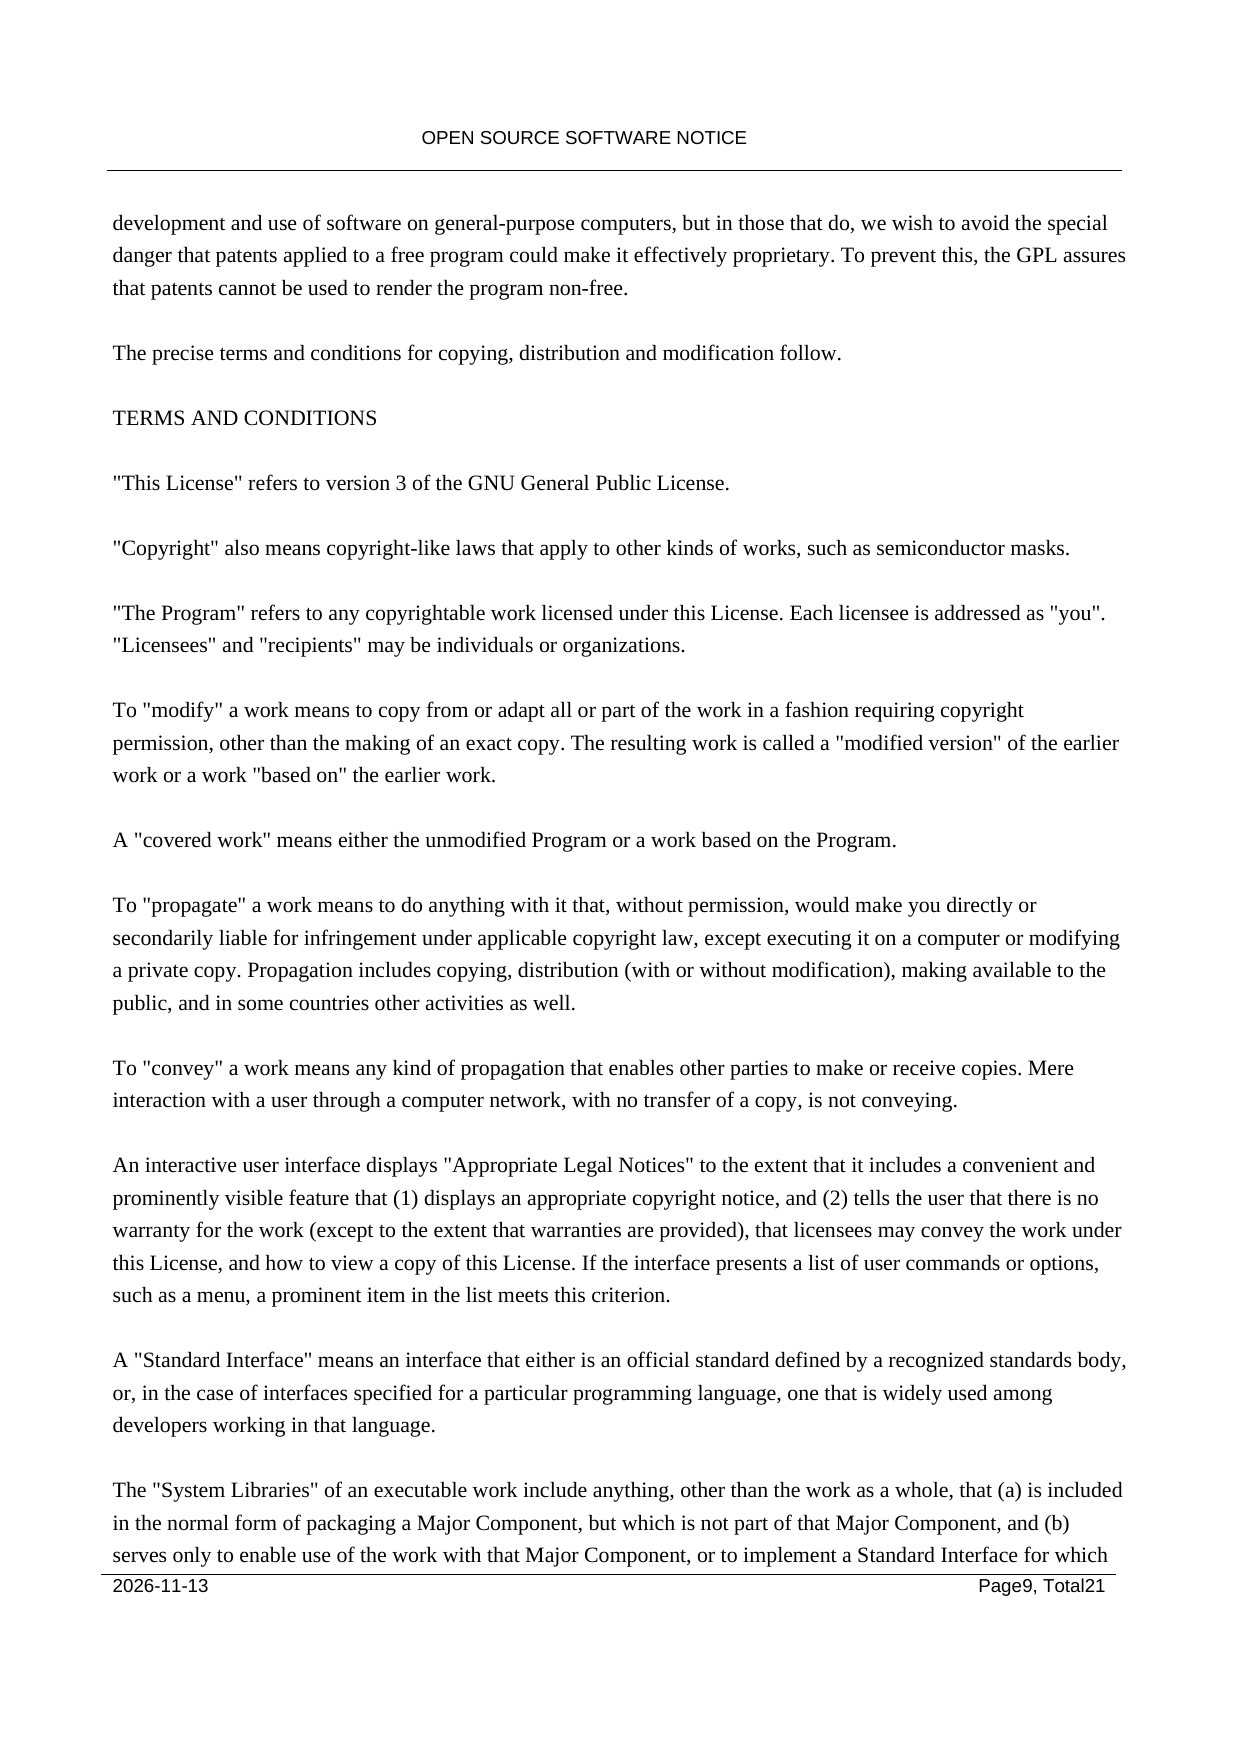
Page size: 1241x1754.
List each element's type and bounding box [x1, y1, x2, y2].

text [112, 206, 1128, 1571]
